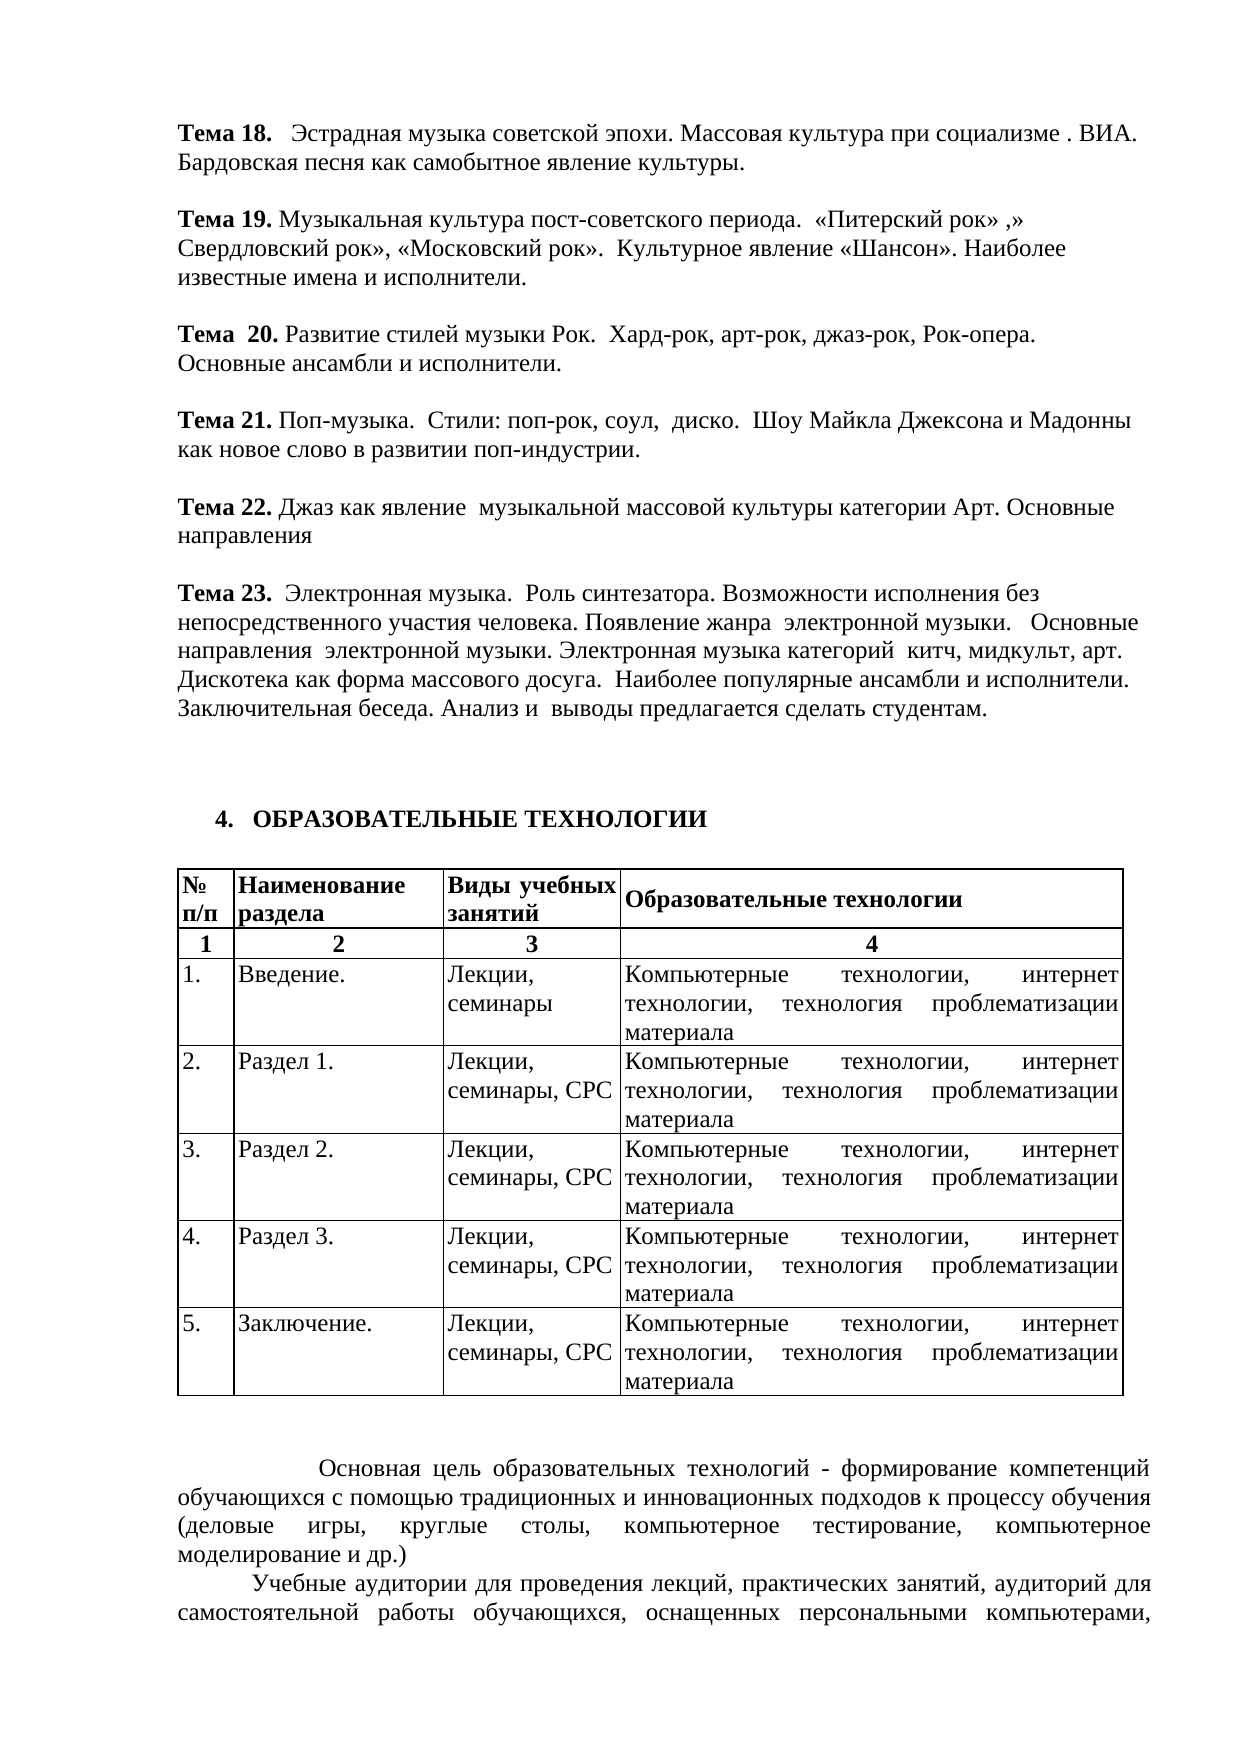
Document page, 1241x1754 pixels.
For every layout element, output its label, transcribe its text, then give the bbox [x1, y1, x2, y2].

text Основная цель образовательных технологий - формирование компетенций обучающихся с помощью традиционных и инновационных подходов к процессу обучения (деловые игры, круглые столы, компьютерное тестирование, компьютерное моделирование и др.) [177, 1453, 1152, 1568]
text Тема 22. Джаз как явление музыкальной массовой культуры категории Арт. Основные направления [177, 492, 1152, 549]
table_cell Лекции, семинары, СРС [444, 1046, 620, 1133]
table_cell 2. [179, 1046, 233, 1133]
table_cell Компьютерные технологии, интернет технологии, технология проблематизации материала [621, 1046, 1122, 1133]
table_cell Заключение. [235, 1308, 443, 1394]
table_cell Компьютерные технологии, интернет технологии, технология проблематизации материала [621, 1221, 1122, 1307]
table_cell Лекции, семинары [444, 959, 620, 1045]
table_cell Введение. [235, 959, 443, 1045]
text Тема 21. Поп-музыка. Стили: поп-рок, соул, диско. Шоу Майкла Джексона и Мадонны как новое слово в развитии поп-индустрии. [177, 406, 1152, 463]
table_cell Компьютерные технологии, интернет технологии, технология проблематизации материала [621, 1134, 1122, 1220]
table_header Образовательные технологии [621, 870, 1122, 927]
table_cell 1 [179, 929, 233, 957]
text Тема 20. Развитие стилей музыки Рок. Хард-рок, арт-рок, джаз-рок, Рок-опера. Основные ансамбли и исполнители. [177, 319, 1152, 377]
table_cell 4. [179, 1221, 233, 1307]
table_cell 5. [179, 1308, 233, 1394]
table_cell Компьютерные технологии, интернет технологии, технология проблематизации материала [621, 1308, 1122, 1394]
table_cell Раздел 3. [235, 1221, 443, 1307]
table_header Виды учебных занятий [444, 870, 620, 927]
table_cell Компьютерные технологии, интернет технологии, технология проблематизации материала [621, 959, 1122, 1045]
table_cell 1. [179, 959, 233, 1045]
table_cell Раздел 1. [235, 1046, 443, 1133]
text Тема 19. Музыкальная культура пост-советского периода. «Питерский рок» ,» Свердловский рок», «Московский рок». Культурное явление «Шансон». Наиболее известные имена и исполнители. [177, 204, 1152, 291]
table_cell Лекции, семинары, СРС [444, 1134, 620, 1220]
table_header Наименование раздела [235, 870, 443, 927]
text Заключительная беседа. Анализ и выводы предлагается сделать студентам. [177, 693, 1152, 722]
text Тема 23. Электронная музыка. Роль синтезатора. Возможности исполнения без непосредственного участия человека. Появление жанра электронной музыки. Основные направления электронной музыки. Электронная музыка категорий китч, мидкульт, арт. Дискотека как форма массового досуга. Наиболее популярные ансамбли и исполнители. [177, 578, 1152, 693]
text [177, 1568, 1152, 1626]
table_cell 3. [179, 1134, 233, 1220]
table_cell 3 [444, 929, 620, 957]
table_cell 2 [235, 929, 443, 957]
table_header № п/п [179, 870, 233, 927]
table_cell Лекции, семинары, СРС [444, 1221, 620, 1307]
table_cell 4 [621, 929, 1122, 957]
text Тема 18. Эстрадная музыка советской эпохи. Массовая культура при социализме . ВИА. Бардовская песня как самобытное явление культуры. [177, 118, 1152, 176]
table_cell Лекции, семинары, СРС [444, 1308, 620, 1394]
table_cell Раздел 2. [235, 1134, 443, 1220]
list ОБРАЗОВАТЕЛЬНЫЕ ТЕХНОЛОГИИ [215, 804, 1014, 833]
